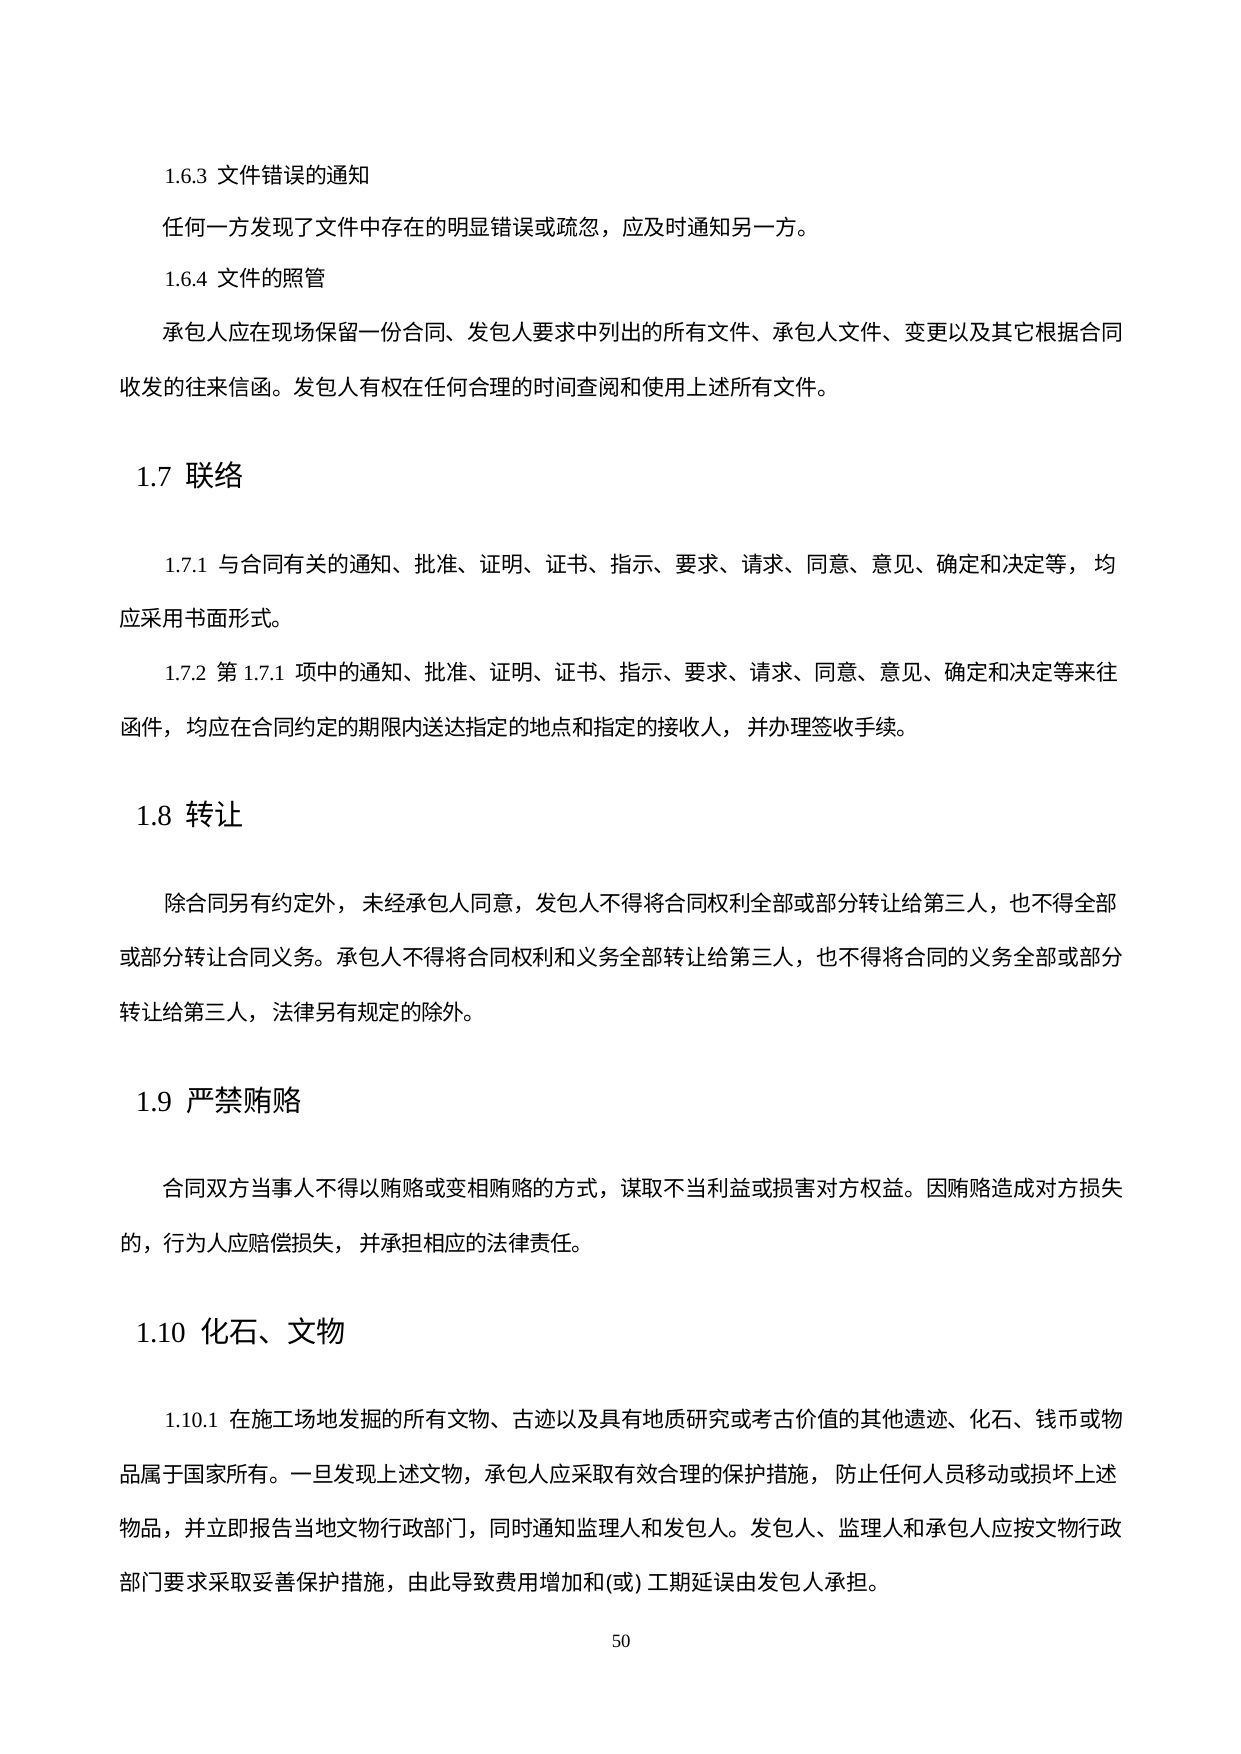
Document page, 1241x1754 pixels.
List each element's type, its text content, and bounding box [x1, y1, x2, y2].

text 1.7.2 第 1.7.1 项中的通知、批准、证明、证书、指示、要求、请求、同意、意见、确定和决定等来往 函件， 均应在合同约定的期限内送达指定的地点和指定的接收人， 并办理签收手续。 [120, 655, 1122, 741]
text 1.7.1 与合同有关的通知、批准、证明、证书、指示、要求、请求、同意、意见、确定和决定等， 均 应采用书面形式。 [119, 547, 1122, 632]
text 合同双方当事人不得以贿赂或变相贿赂的方式，谋取不当利益或损害对方权益。因贿赂造成对方损失 的，行为人应赔偿损失， 并承担相应的法律责任。 [121, 1171, 1123, 1258]
text 1.8 转让 [136, 794, 1123, 833]
text 1.6.3 文件错误的通知 [164, 160, 1123, 189]
text 1.7 联络 [136, 455, 1123, 494]
text 承包人应在现场保留一份合同、发包人要求中列出的所有文件、承包人文件、变更以及其它根据合同 收发的往来信函。发包人有权在任何合理的时间查阅和使用上述所有文件。 [119, 315, 1123, 402]
text 任何一方发现了文件中存在的明显错误或疏忽，应及时通知另一方。 [162, 212, 1123, 241]
text 1.10.1 在施工场地发掘的所有文物、古迹以及具有地质研究或考古价值的其他遗迹、化石、钱币或物 品属于国家所有。一旦发现上述文物，承包人应采取有效合理的保护措施， 防止任何人员移动或损坏上述 物品，并立即报告当地文物行政部门，同时通知监理人和发包人。发包人、监理人和承包人应按文物行政 部门要求采取妥善保护措施，由此导致费用增加和(或) 工期延误由发包人承担。 [119, 1402, 1123, 1596]
text 1.6.4 文件的照管 [164, 264, 1123, 293]
text 1.10 化石、文物 [136, 1312, 1123, 1350]
text 除合同另有约定外， 未经承包人同意，发包人不得将合同权利全部或部分转让给第三人，也不得全部 或部分转让合同义务。承包人不得将合同权利和义务全部转让给第三人，也不得将合同的义务全部或部分 转让给第三人， 法律另有规定的除外。 [119, 886, 1123, 1027]
text 1.9 严禁贿赂 [136, 1080, 1123, 1119]
